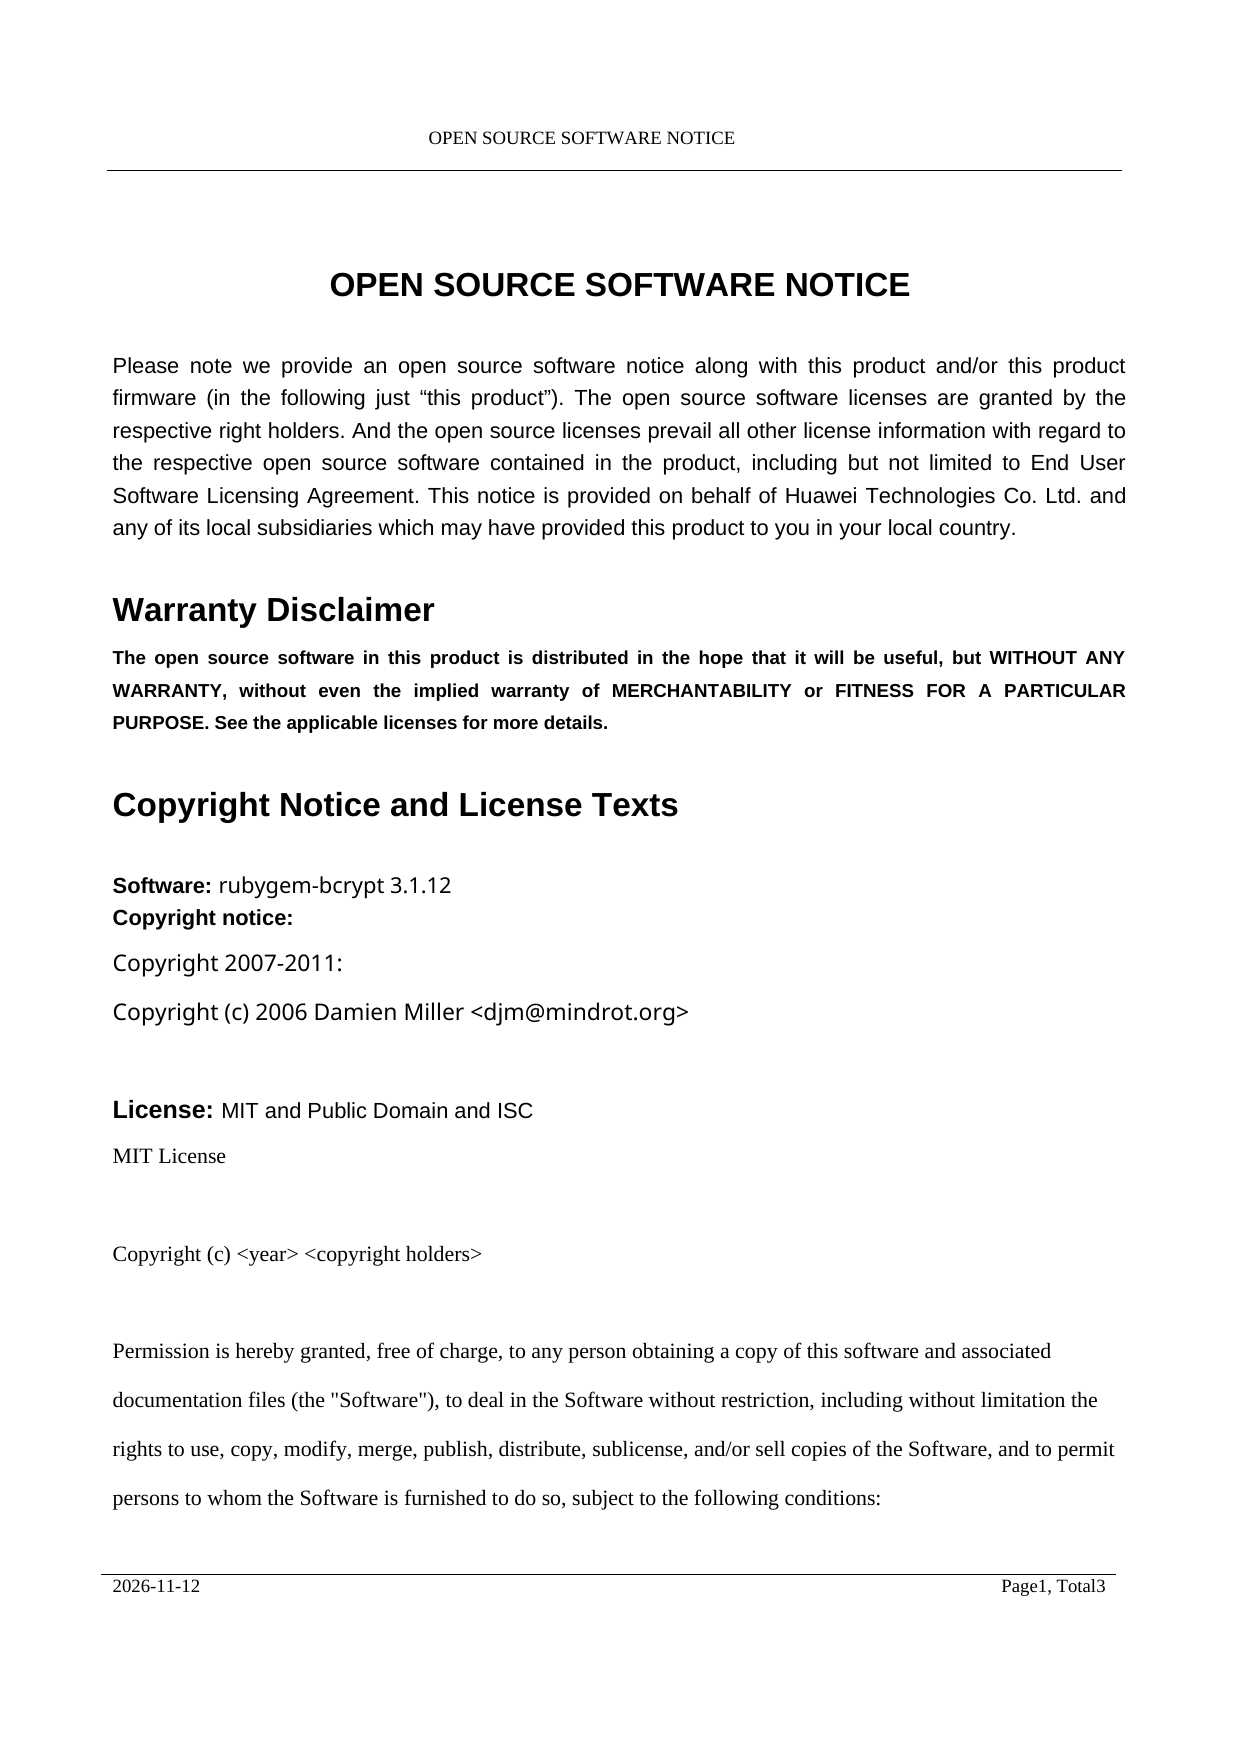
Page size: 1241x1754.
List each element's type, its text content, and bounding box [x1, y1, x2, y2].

text Copyright 2007-2011: Copyright (c) 2006 Damien Miller <djm@mindrot.org> [112, 947, 1128, 1077]
text Copyright Notice and License Texts [112, 771, 1128, 836]
text Copyright notice: [112, 901, 1128, 934]
text License: MIT and Public Domain and ISC [112, 1093, 1128, 1125]
text Software: rubygem-bcrypt 3.1.12 [112, 869, 1128, 901]
text The open source software in this product is distributed in the hope that it will be useful, but WITHOUT ANY WARRANTY, without even the implied warranty of MERCHANTABILITY or FITNESS FOR A PARTICULAR PURPOSE. See the applicable licenses for more details. [112, 641, 1128, 739]
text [112, 1140, 1128, 1513]
text Warranty Disclaimer [112, 576, 1128, 641]
text Please note we provide an open source software notice along with this product and/or this product firmware (in the following just “this product”). The open source software licenses are granted by the respective right holders. And the open source licenses prevail all other license information with regard to the respective open source software contained in the product, including but not limited to End User Software Licensing Agreement. This notice is provided on behalf of Huawei Technologies Co. Ltd. and any of its local subsidiaries which may have provided this product to you in your local country. [112, 349, 1128, 544]
text OPEN SOURCE SOFTWARE NOTICE [112, 251, 1128, 316]
